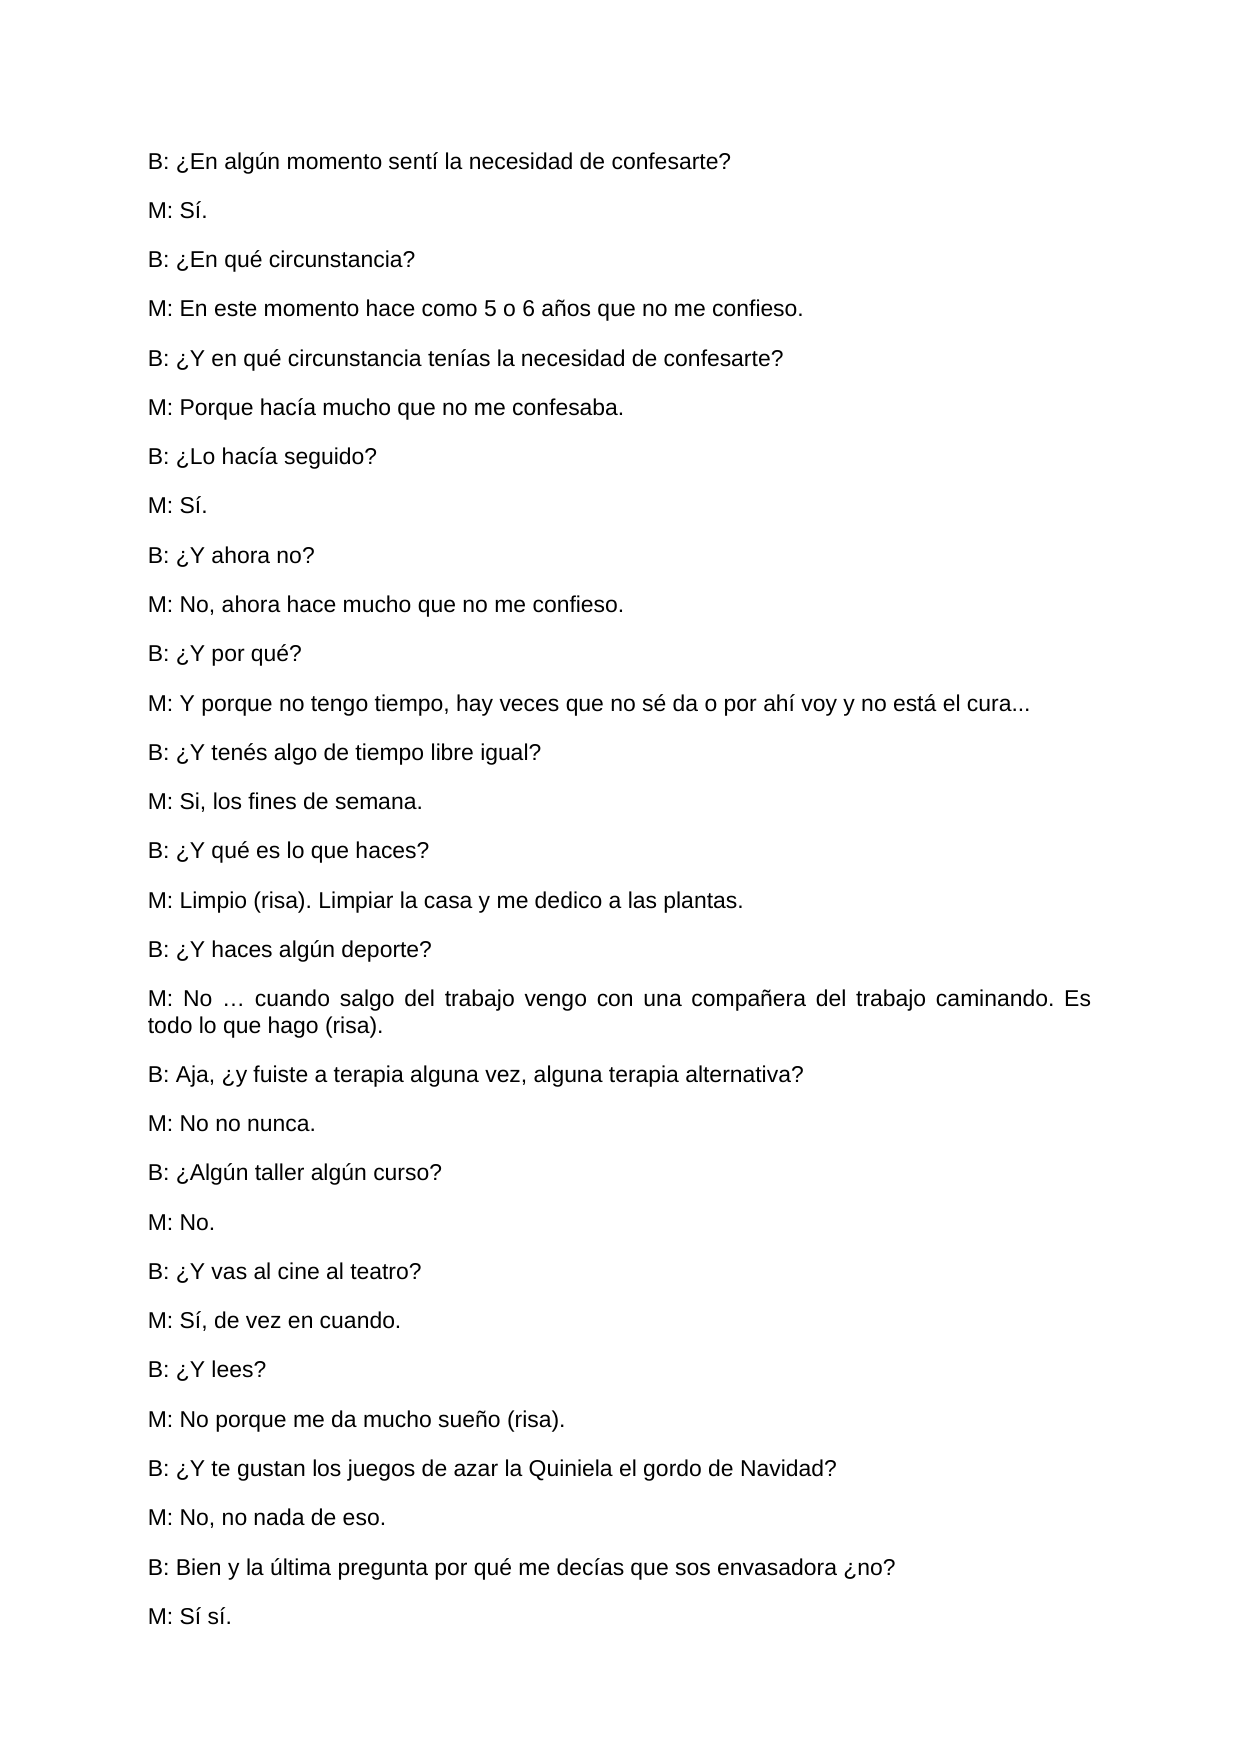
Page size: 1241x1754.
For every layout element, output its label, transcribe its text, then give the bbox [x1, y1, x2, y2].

text M: Sí sí. [148, 1603, 1093, 1629]
text M: Si, los fines de semana. [148, 788, 1093, 814]
text M: No porque me da mucho sueño (risa). [148, 1406, 1093, 1432]
text M: No, no nada de eso. [148, 1504, 1093, 1531]
text M: No … cuando salgo del trabajo vengo con una compañera del trabajo caminando. Es todo lo que hago (risa). [148, 985, 1093, 1038]
text B: ¿Y vas al cine al teatro? [148, 1258, 1093, 1284]
text M: No, ahora hace mucho que no me confieso. [148, 591, 1093, 617]
text B: ¿Y ahora no? [148, 542, 1093, 568]
text B: ¿Y lees? [148, 1356, 1093, 1383]
text B: ¿Y qué es lo que haces? [148, 837, 1093, 864]
text B: ¿En qué circunstancia? [148, 246, 1093, 272]
text B: ¿Y por qué? [148, 640, 1093, 667]
text B: ¿Lo hacía seguido? [148, 443, 1093, 469]
text B: ¿Y en qué circunstancia tenías la necesidad de confesarte? [148, 345, 1093, 371]
text B: ¿Y haces algún deporte? [148, 936, 1093, 962]
text M: Sí. [148, 197, 1093, 223]
text B: ¿En algún momento sentí la necesidad de confesarte? [148, 148, 1093, 174]
text M: Porque hacía mucho que no me confesaba. [148, 394, 1093, 420]
text M: Y porque no tengo tiempo, hay veces que no sé da o por ahí voy y no está el cura... [148, 689, 1093, 716]
text M: En este momento hace como 5 o 6 años que no me confieso. [148, 295, 1093, 322]
text M: Limpio (risa). Limpiar la casa y me dedico a las plantas. [148, 887, 1093, 913]
text B: ¿Y tenés algo de tiempo libre igual? [148, 739, 1093, 765]
text M: Sí, de vez en cuando. [148, 1307, 1093, 1333]
text M: Sí. [148, 492, 1093, 519]
text B: ¿Y te gustan los juegos de azar la Quiniela el gordo de Navidad? [148, 1455, 1093, 1481]
text M: No no nunca. [148, 1110, 1093, 1136]
text B: Aja, ¿y fuiste a terapia alguna vez, alguna terapia alternativa? [148, 1061, 1093, 1087]
text B: Bien y la última pregunta por qué me decías que sos envasadora ¿no? [148, 1553, 1093, 1580]
text B: ¿Algún taller algún curso? [148, 1159, 1093, 1186]
text M: No. [148, 1209, 1093, 1235]
